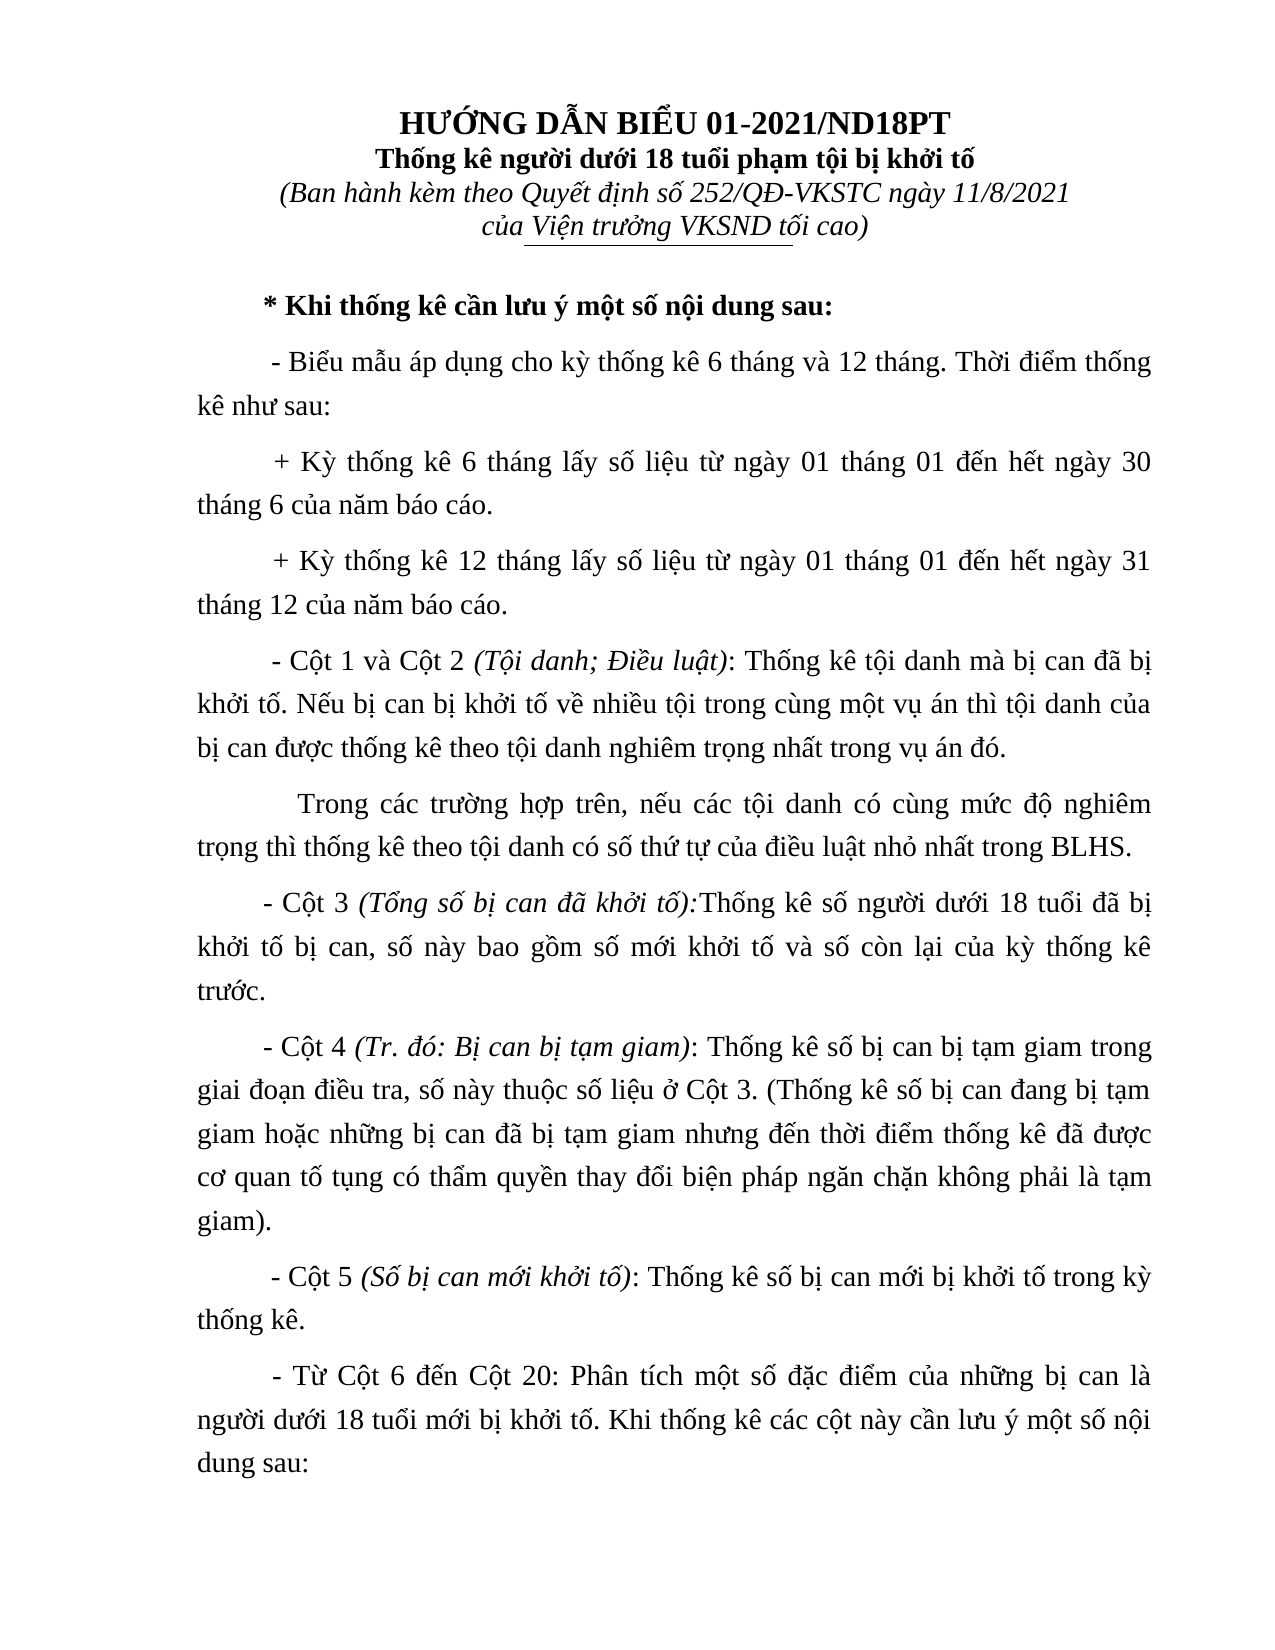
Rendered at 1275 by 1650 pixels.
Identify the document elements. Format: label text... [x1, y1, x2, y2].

text - Cột 1 và Cột 2 (Tội danh; Điều luật): Thống kê tội danh mà bị can đã bị khởi tố. Nếu bị can bị khởi tố về nhiều tội trong cùng một vụ án thì tội danh của bị can được thống kê theo tội danh nghiêm trọng nhất trong vụ án đó. [197, 643, 1153, 763]
text - Cột 5 (Số bị can mới khởi tố): Thống kê số bị can mới bị khởi tố trong kỳ thống kê. [197, 1259, 1153, 1336]
text - Cột 4 (Tr. đó: Bị can bị tạm giam): Thống kê số bị can bị tạm giam trong giai đoạn điều tra, số này thuộc số liệu ở Cột 3. (Thống kê số bị can đang bị tạm giam hoặc những bị can đã bị tạm giam nhưng đến thời điểm thống kê đã được cơ quan tố tụng có thẩm quyền thay đổi biện pháp ngăn chặn không phải là tạm giam). [197, 1029, 1153, 1236]
text HƯỚNG DẪN BIỂU 01-2021/ND18PT [197, 103, 1153, 141]
text - Từ Cột 6 đến Cột 20: Phân tích một số đặc điểm của những bị can là người dưới 18 tuổi mới bị khởi tố. Khi thống kê các cột này cần lưu ý một số nội dung sau: [197, 1358, 1153, 1479]
text (Ban hành kèm theo Quyết định số 252/QĐ-VKSTC ngày 11/8/2021 [197, 175, 1153, 208]
text Thống kê người dưới 18 tuổi phạm tội bị khởi tố [197, 141, 1153, 175]
text Trong các trường hợp trên, nếu các tội danh có cùng mức độ nghiêm trọng thì thống kê theo tội danh có số thứ tự của điều luật nhỏ nhất trong BLHS. [197, 786, 1153, 863]
text của Viện trưởng VKSND tối cao) [197, 208, 1153, 242]
text - Cột 3 (Tổng số bị can đã khởi tố):Thống kê số người dưới 18 tuổi đã bị khởi tố bị can, số này bao gồm số mới khởi tố và số còn lại của kỳ thống kê trước. [197, 886, 1153, 1006]
text - Biểu mẫu áp dụng cho kỳ thống kê 6 tháng và 12 tháng. Thời điểm thống kê như sau: [197, 344, 1153, 421]
text * Khi thống kê cần lưu ý một số nội dung sau: [197, 288, 1153, 322]
text + Kỳ thống kê 12 tháng lấy số liệu từ ngày 01 tháng 01 đến hết ngày 31 tháng 12 của năm báo cáo. [197, 543, 1153, 620]
text + Kỳ thống kê 6 tháng lấy số liệu từ ngày 01 tháng 01 đến hết ngày 30 tháng 6 của năm báo cáo. [197, 444, 1153, 521]
